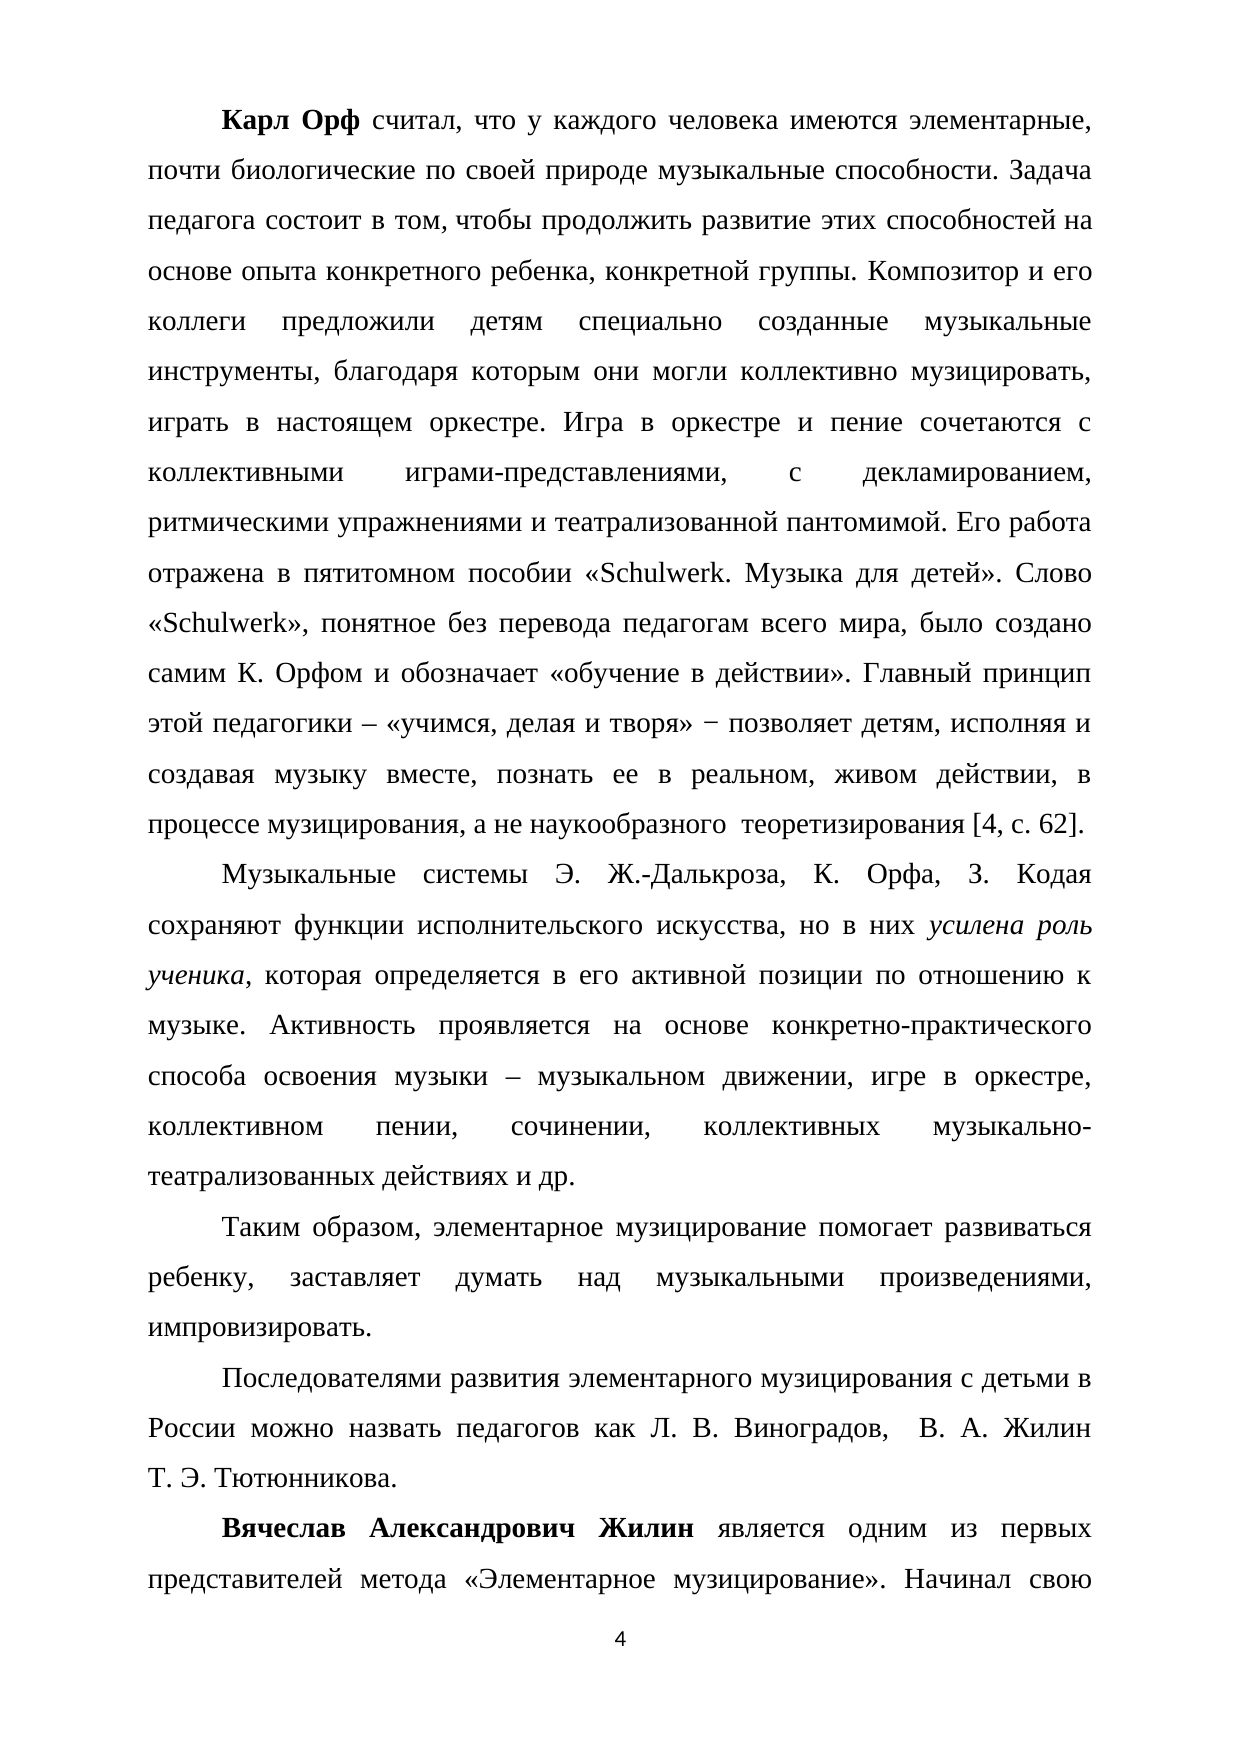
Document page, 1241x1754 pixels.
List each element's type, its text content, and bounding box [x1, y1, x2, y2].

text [148, 1511, 1092, 1594]
text Музыкальные системы Э. Ж.-Далькроза, К. Орфа, З. Кодая сохраняют функции исполнительского искусства, но в них усилена роль ученика, которая определяется в его активной позиции по отношению к музыке. Активность проявляется на основе конкретно-практического способа освоения музыки – музыкальном движении, игре в оркестре, коллективном пении, сочинении, коллективных музыкально-театрализованных действиях и др. [148, 857, 1092, 1192]
text Таким образом, элементарное музицирование помогает развиваться ребенку, заставляет думать над музыкальными произведениями, импровизировать. [148, 1209, 1092, 1343]
text Карл Орф считал, что у каждого человека имеются элементарные, почти биологические по своей природе музыкальные способности. Задача педагога состоит в том, чтобы продолжить развитие этих способностей на основе опыта конкретного ребенка, конкретной группы. Композитор и его коллеги предложили детям специально созданные музыкальные инструменты, благодаря которым они могли коллективно музицировать, играть в настоящем оркестре. Игра в оркестре и пение сочетаются с коллективными играми-представлениями, с декламированием, ритмическими упражнениями и театрализованной пантомимой. Его работа отражена в пятитомном пособии «Schulwerk. Музыка для детей». Слово «Schulwerk», понятное без перевода педагогам всего мира, было создано самим К. Орфом и обозначает «обучение в действии». Главный принцип этой педагогики – «учимся, делая и творя» − позволяет детям, исполняя и создавая музыку вместе, познать ее в реальном, живом действии, в процессе музицирования, а не наукообразного теоретизирования [4, с. 62]. [148, 102, 1092, 840]
text Последователями развития элементарного музицирования с детьми в России можно назвать педагогов как Л. В. Виноградов, В. А. Жилин Т. Э. Тютюнникова. [148, 1360, 1092, 1494]
